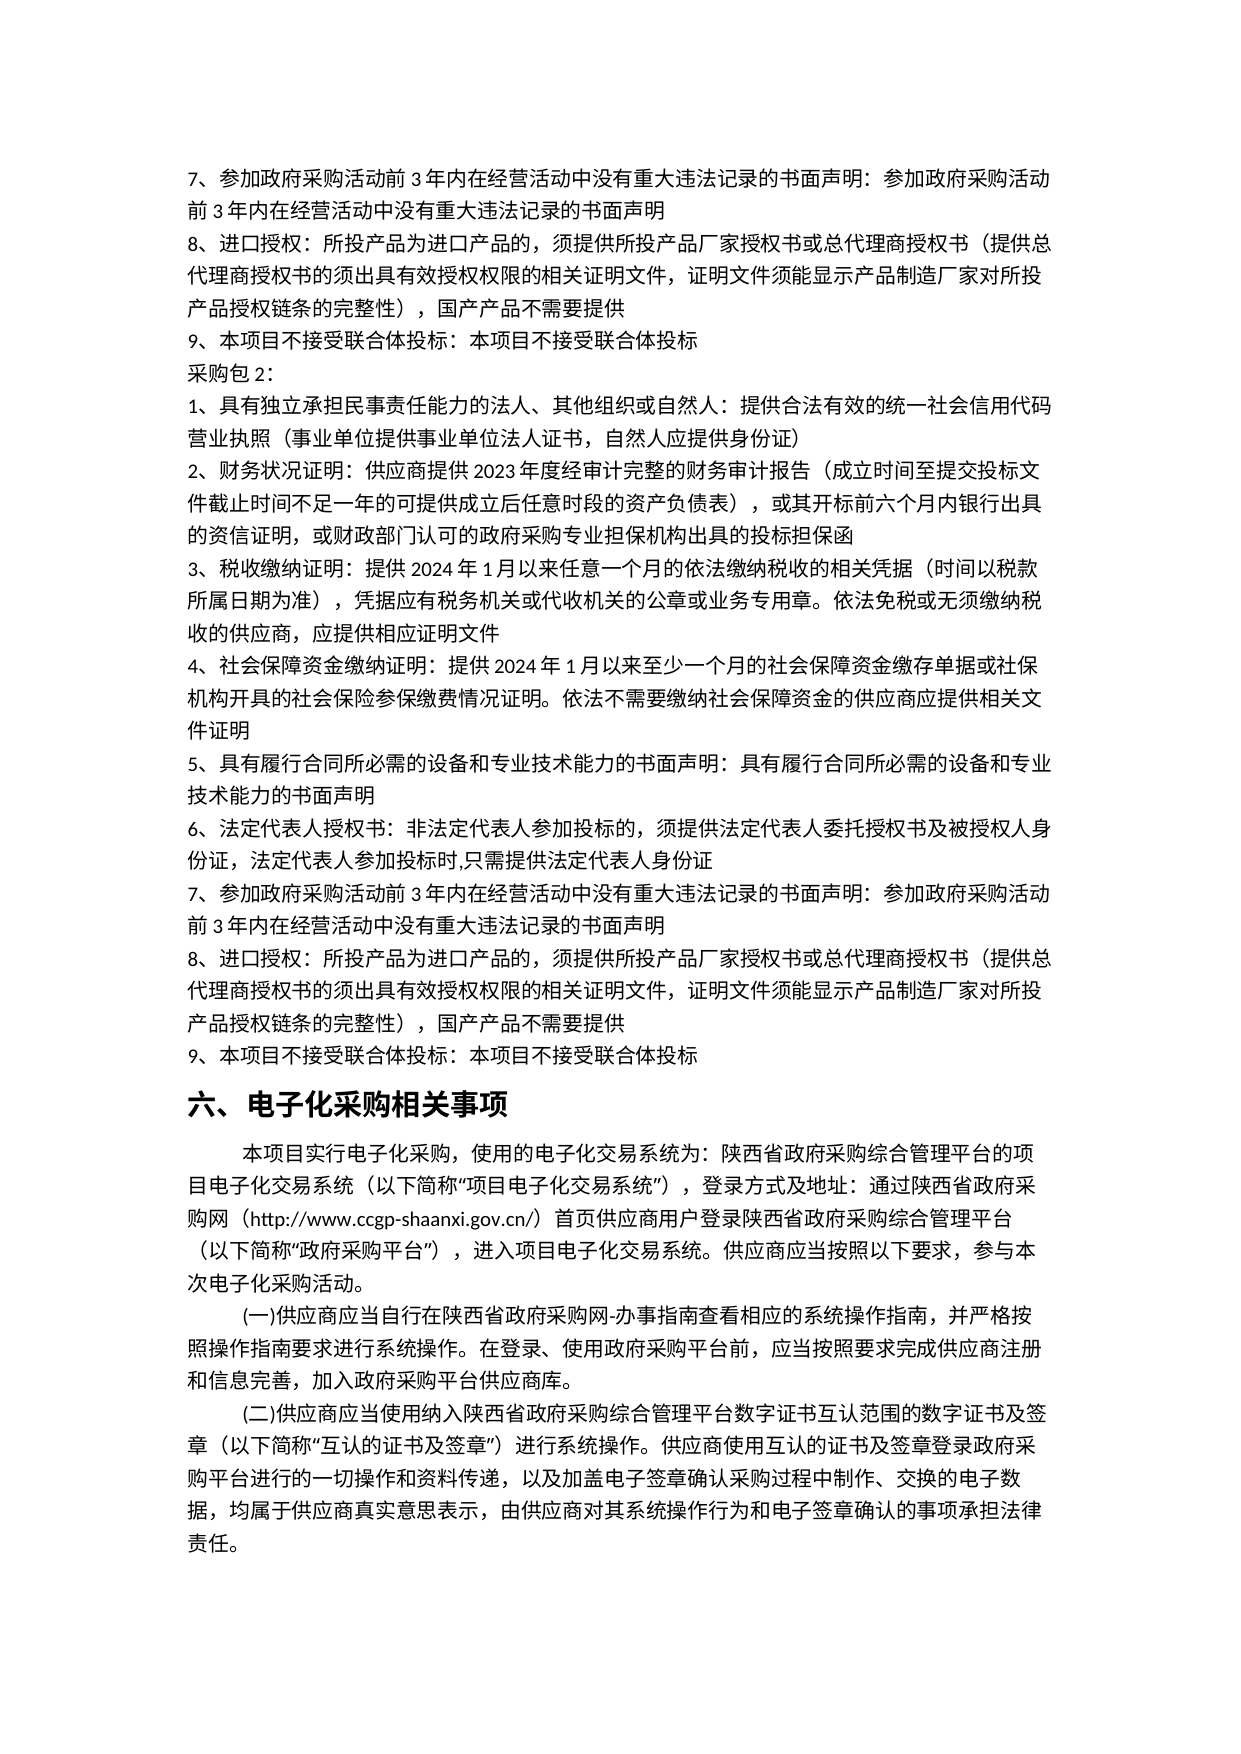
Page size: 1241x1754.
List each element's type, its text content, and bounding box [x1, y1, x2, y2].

text 9、本项目不接受联合体投标：本项目不接受联合体投标 [187, 324, 1053, 357]
text 六、电子化采购相关事项 [187, 1072, 1053, 1137]
text 3、税收缴纳证明：提供2024年1月以来任意一个月的依法缴纳税收的相关凭据（时间以税款所属日期为准），凭据应有税务机关或代收机关的公章或业务专用章。依法免税或无须缴纳税收的供应商，应提供相应证明文件 [187, 552, 1053, 649]
text 8、进口授权：所投产品为进口产品的，须提供所投产品厂家授权书或总代理商授权书（提供总代理商授权书的须出具有效授权权限的相关证明文件，证明文件须能显示产品制造厂家对所投产品授权链条的完整性），国产产品不需要提供 [187, 227, 1053, 324]
text 7、参加政府采购活动前3年内在经营活动中没有重大违法记录的书面声明：参加政府采购活动前3年内在经营活动中没有重大违法记录的书面声明 [187, 877, 1053, 942]
text 1、具有独立承担民事责任能力的法人、其他组织或自然人：提供合法有效的统一社会信用代码营业执照（事业单位提供事业单位法人证书，自然人应提供身份证） [187, 389, 1053, 454]
text 4、社会保障资金缴纳证明：提供2024年1月以来至少一个月的社会保障资金缴存单据或社保机构开具的社会保险参保缴费情况证明。依法不需要缴纳社会保障资金的供应商应提供相关文件证明 [187, 649, 1053, 747]
text (一)供应商应当自行在陕西省政府采购网-办事指南查看相应的系统操作指南，并严格按照操作指南要求进行系统操作。在登录、使用政府采购平台前，应当按照要求完成供应商注册和信息完善，加入政府采购平台供应商库。 [187, 1299, 1053, 1397]
text (二)供应商应当使用纳入陕西省政府采购综合管理平台数字证书互认范围的数字证书及签章（以下简称“互认的证书及签章”）进行系统操作。供应商使用互认的证书及签章登录政府采购平台进行的一切操作和资料传递，以及加盖电子签章确认采购过程中制作、交换的电子数据，均属于供应商真实意思表示，由供应商对其系统操作行为和电子签章确认的事项承担法律责任。 [187, 1397, 1053, 1559]
text 2、财务状况证明：供应商提供2023年度经审计完整的财务审计报告（成立时间至提交投标文件截止时间不足一年的可提供成立后任意时段的资产负债表），或其开标前六个月内银行出具的资信证明，或财政部门认可的政府采购专业担保机构出具的投标担保函 [187, 454, 1053, 552]
text 8、进口授权：所投产品为进口产品的，须提供所投产品厂家授权书或总代理商授权书（提供总代理商授权书的须出具有效授权权限的相关证明文件，证明文件须能显示产品制造厂家对所投产品授权链条的完整性），国产产品不需要提供 [187, 942, 1053, 1039]
text 本项目实行电子化采购，使用的电子化交易系统为：陕西省政府采购综合管理平台的项目电子化交易系统（以下简称“项目电子化交易系统”），登录方式及地址：通过陕西省政府采购网（http://www.ccgp-shaanxi.gov.cn/）首页供应商用户登录陕西省政府采购综合管理平台（以下简称“政府采购平台”），进入项目电子化交易系统。供应商应当按照以下要求，参与本次电子化采购活动。 [187, 1137, 1053, 1299]
text 9、本项目不接受联合体投标：本项目不接受联合体投标 [187, 1039, 1053, 1072]
text 采购包2： [187, 357, 1053, 389]
text 7、参加政府采购活动前3年内在经营活动中没有重大违法记录的书面声明：参加政府采购活动前3年内在经营活动中没有重大违法记录的书面声明 [187, 162, 1053, 227]
text 6、法定代表人授权书：非法定代表人参加投标的，须提供法定代表人委托授权书及被授权人身份证，法定代表人参加投标时,只需提供法定代表人身份证 [187, 812, 1053, 877]
text 5、具有履行合同所必需的设备和专业技术能力的书面声明：具有履行合同所必需的设备和专业技术能力的书面声明 [187, 747, 1053, 812]
